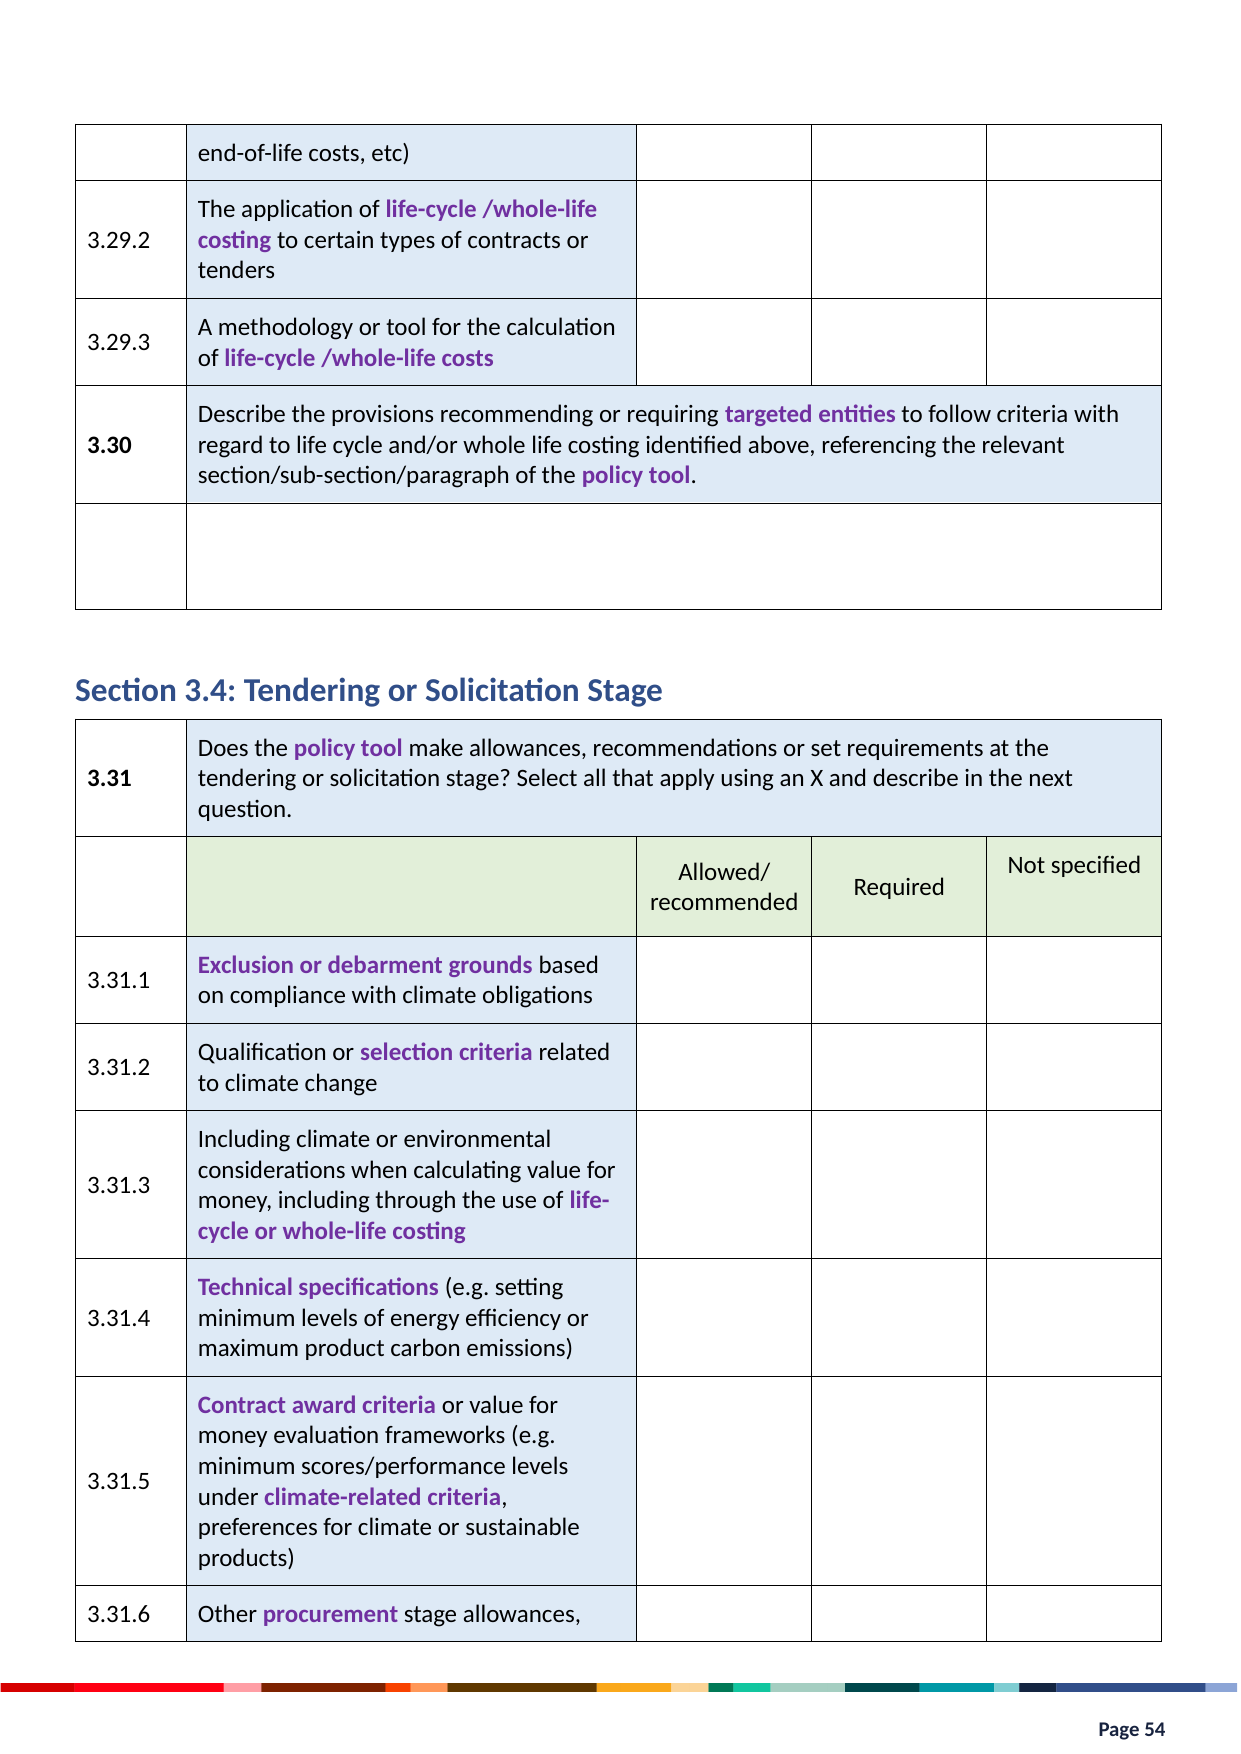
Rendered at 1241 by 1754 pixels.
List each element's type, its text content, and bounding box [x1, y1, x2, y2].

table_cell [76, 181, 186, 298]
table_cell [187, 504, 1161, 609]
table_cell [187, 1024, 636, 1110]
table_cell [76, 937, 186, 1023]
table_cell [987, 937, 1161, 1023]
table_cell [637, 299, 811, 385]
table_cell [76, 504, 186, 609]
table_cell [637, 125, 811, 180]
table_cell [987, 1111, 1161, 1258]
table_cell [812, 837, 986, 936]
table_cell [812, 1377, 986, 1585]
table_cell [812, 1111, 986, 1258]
picture [0, 1683, 1236, 1692]
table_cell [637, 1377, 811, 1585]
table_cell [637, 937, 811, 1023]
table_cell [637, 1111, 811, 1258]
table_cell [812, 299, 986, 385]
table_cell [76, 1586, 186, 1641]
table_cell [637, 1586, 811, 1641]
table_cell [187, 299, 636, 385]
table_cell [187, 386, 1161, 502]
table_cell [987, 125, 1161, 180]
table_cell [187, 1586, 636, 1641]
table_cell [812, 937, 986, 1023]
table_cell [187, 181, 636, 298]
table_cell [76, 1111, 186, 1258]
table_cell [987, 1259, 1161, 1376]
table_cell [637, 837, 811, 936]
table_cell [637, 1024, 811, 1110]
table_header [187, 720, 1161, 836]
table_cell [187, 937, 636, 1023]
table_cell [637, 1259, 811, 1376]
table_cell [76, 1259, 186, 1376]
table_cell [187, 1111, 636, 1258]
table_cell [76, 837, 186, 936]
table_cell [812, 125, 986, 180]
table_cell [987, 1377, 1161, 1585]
subtitle Section 3.4: Tendering or Solicitation Stage [75, 669, 1165, 710]
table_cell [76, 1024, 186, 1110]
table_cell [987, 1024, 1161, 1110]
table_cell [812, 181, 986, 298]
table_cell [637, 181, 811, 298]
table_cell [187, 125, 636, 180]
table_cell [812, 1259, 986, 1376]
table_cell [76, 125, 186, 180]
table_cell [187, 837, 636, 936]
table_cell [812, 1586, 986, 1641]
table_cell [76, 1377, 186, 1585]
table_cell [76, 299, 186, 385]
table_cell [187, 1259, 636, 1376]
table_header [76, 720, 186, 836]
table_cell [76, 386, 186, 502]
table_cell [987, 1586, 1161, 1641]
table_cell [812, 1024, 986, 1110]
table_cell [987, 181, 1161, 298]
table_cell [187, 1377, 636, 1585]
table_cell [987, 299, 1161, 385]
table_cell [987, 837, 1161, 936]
